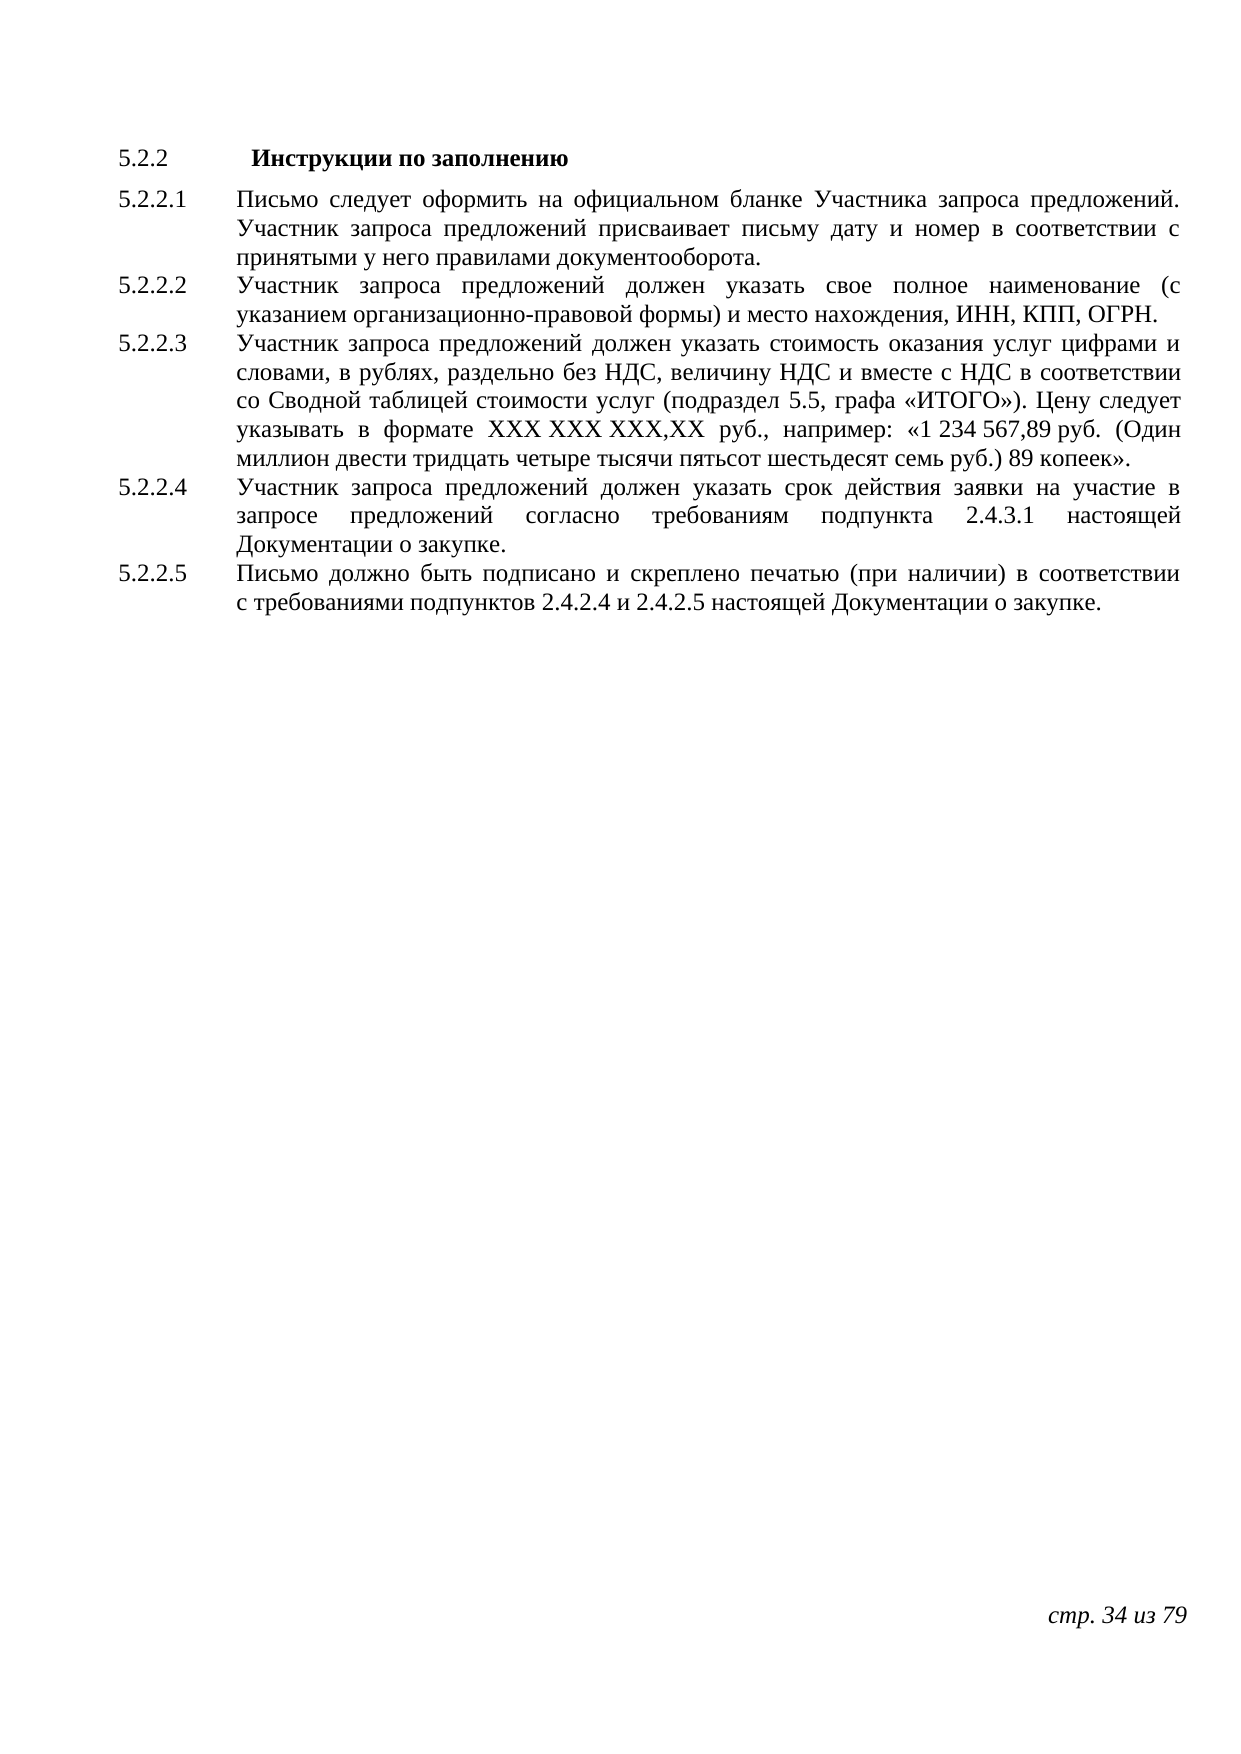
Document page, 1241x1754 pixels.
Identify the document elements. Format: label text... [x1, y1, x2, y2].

text Письмо следует оформить на официальном бланке Участника запроса предложений. Участник запроса предложений присваивает письму дату и номер в соответствии с принятыми у него правилами документооборота. [118, 184, 1181, 271]
text Участник запроса предложений должен указать свое полное наименование (с указанием организационно-правовой формы) и место нахождения, ИНН, КПП, ОГРН. [118, 271, 1181, 328]
text Участник запроса предложений должен указать стоимость оказания услуг цифрами и словами, в рублях, раздельно без НДС, величину НДС и вместе с НДС в соответствии со Сводной таблицей стоимости услуг (подраздел 5.5, графа «ИТОГО»). Цену следует указывать в формате ХХХ ХХХ ХХХ,ХХ руб., например: «1 234 567,89 руб. (Один миллион двести тридцать четыре тысячи пятьсот шестьдесят семь руб.) 89 копеек». [118, 328, 1181, 472]
text Участник запроса предложений должен указать срок действия заявки на участие в запросе предложений согласно требованиям подпункта 2.4.3.1 настоящей Документации о закупке. [118, 472, 1181, 558]
text Письмо должно быть подписано и скреплено печатью (при наличии) в соответствии с требованиями подпунктов 2.4.2.4 и 2.4.2.5 настоящей Документации о закупке. [118, 558, 1181, 616]
text Инструкции по заполнению [118, 143, 1181, 172]
